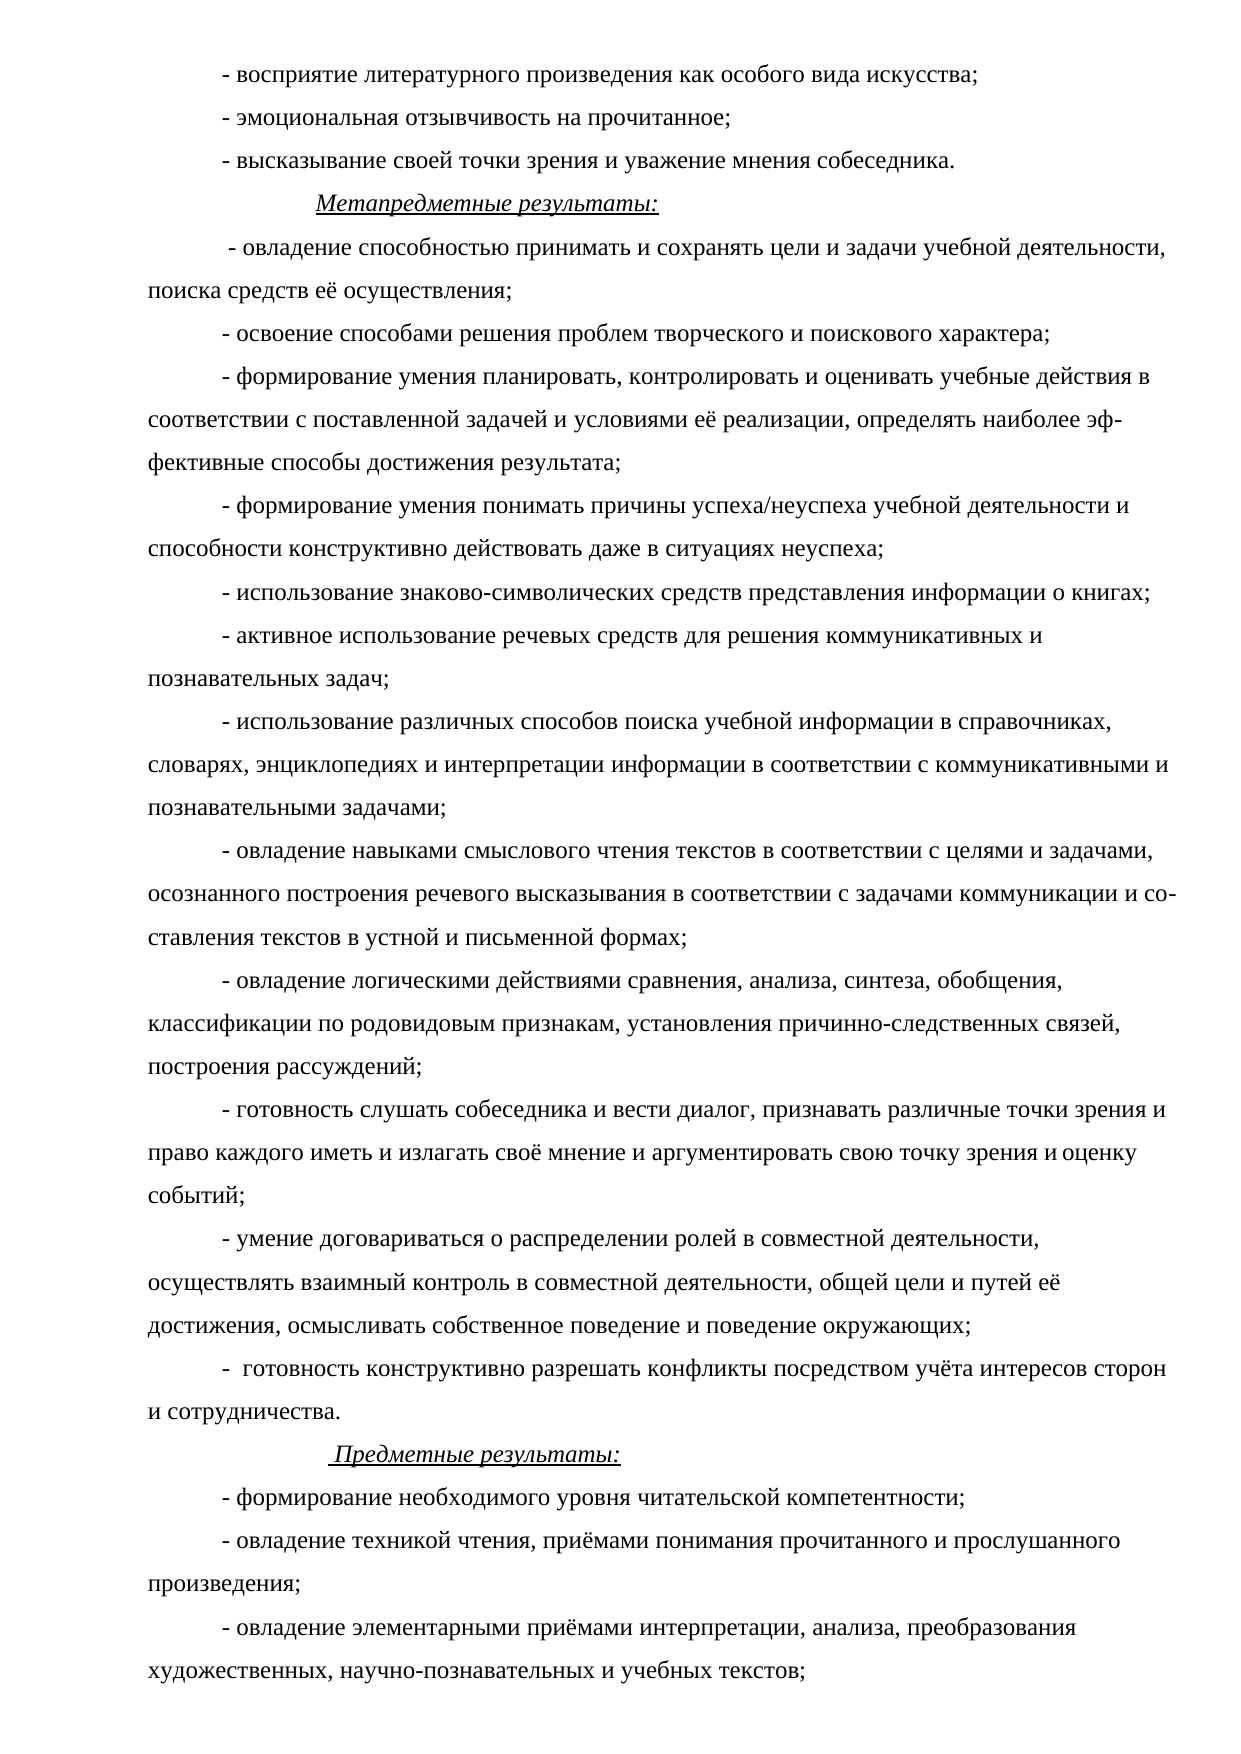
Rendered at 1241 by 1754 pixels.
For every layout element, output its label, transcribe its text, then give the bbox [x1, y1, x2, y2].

text - формирование умения понимать причины успеха/неуспеха учебной деятельности и способности конструктивно действовать даже в ситуациях неуспеха; [148, 490, 1181, 562]
text - умение договариваться о распределении ролей в совместной деятельности, осуществлять взаимный контроль в совместной деятельности, общей цели и путей её достижения, осмысливать собственное поведение и поведение окружающих; [148, 1223, 1181, 1338]
text - овладение элементарными приёмами интерпретации, анализа, преобразования художественных, научно-познавательных и учебных текстов; [148, 1612, 1181, 1683]
text - овладение техникой чтения, приёмами понимания прочитанного и прослушанного произведения; [148, 1525, 1181, 1597]
text - овладение способностью принимать и сохранять цели и задачи учебной деятельности, поиска средств её осуществления; [148, 232, 1181, 303]
text - овладение логическими действиями сравнения, анализа, синтеза, обобщения, классификации по родовидовым признакам, установления причинно-следственных связей, построения рассуждений; [148, 965, 1181, 1080]
text - овладение навыками смыслового чтения текстов в соответствии с целями и задачами, осознанного построения речевого высказывания в соответствии с задачами коммуникации и составления текстов в устной и письменной формах; [148, 835, 1181, 950]
text Предметные результаты: [148, 1439, 1181, 1468]
text - формирование умения планировать, контролировать и оценивать учебные действия в соответствии с поставленной задачей и условиями её реализации, определять наиболее эффективные способы достижения результата; [148, 361, 1181, 476]
text - активное использование речевых средств для решения коммуникативных и познавательных задач; [148, 620, 1181, 692]
text - готовность слушать собеседника и вести диалог, признавать различные точки зрения и право каждого иметь и излагать своё мнение и аргументировать свою точку зрения и оценку событий; [148, 1094, 1181, 1209]
text - готовность конструктивно разрешать конфликты посредством учёта интересов сторон и сотрудничества. [148, 1353, 1181, 1425]
text - формирование необходимого уровня читательской компетентности; [148, 1482, 1181, 1511]
text Метапредметные результаты: [148, 188, 1181, 217]
text - использование знаково-символических средств представления информации о книгах; [148, 577, 1181, 605]
text - высказывание своей точки зрения и уважение мнения собеседника. [148, 145, 1181, 174]
text - использование различных способов поиска учебной информации в справочниках, словарях, энциклопедиях и интерпретации информации в соответствии с коммуникативными и познавательными задачами; [148, 706, 1181, 821]
text - восприятие литературного произведения как особого вида искусства; [148, 59, 1181, 88]
text - освоение способами решения проблем творческого и поискового характера; [148, 318, 1181, 347]
text - эмоциональная отзывчивость на прочитанное; [148, 102, 1181, 131]
